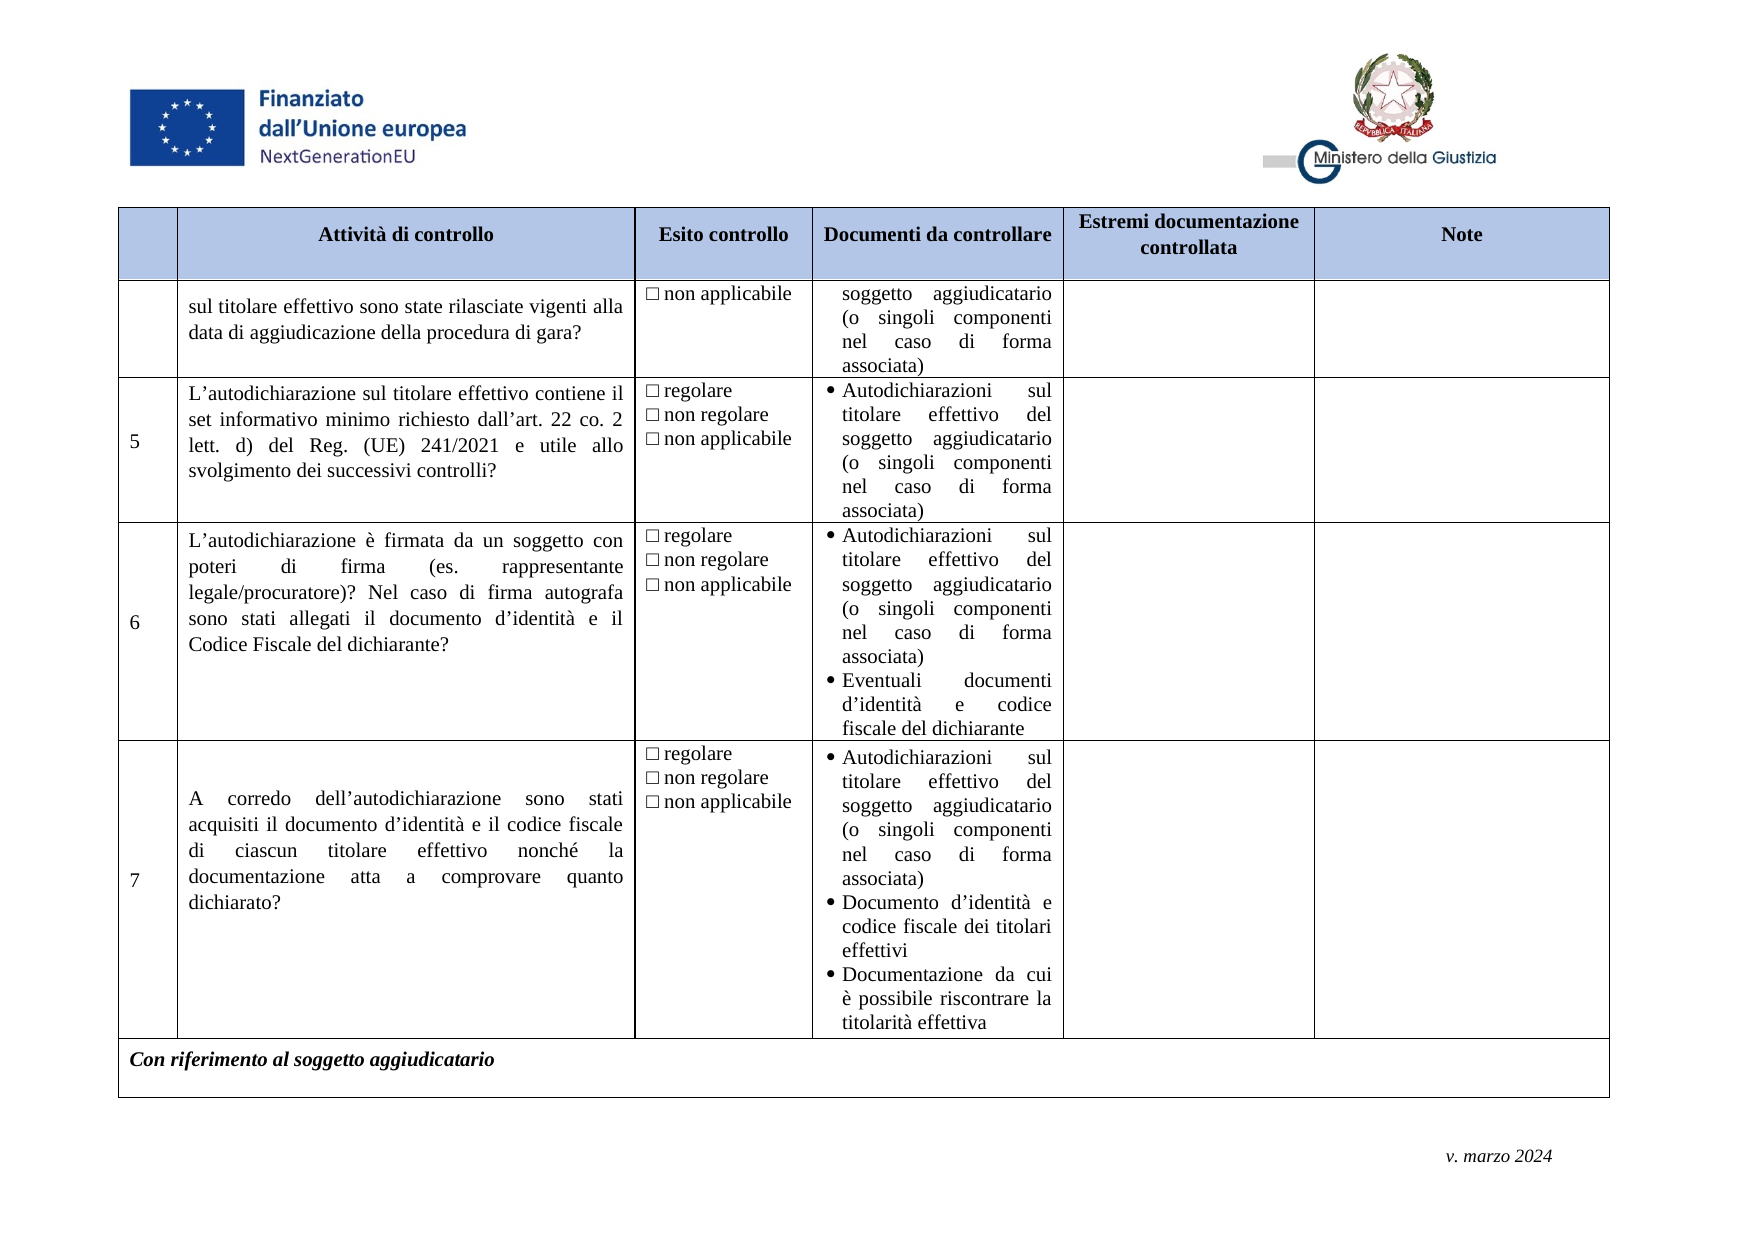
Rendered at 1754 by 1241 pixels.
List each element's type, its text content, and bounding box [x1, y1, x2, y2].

table_cell Autodichiarazioni sul titolare effettivo del soggetto aggiudicatario (o singoli componenti nel caso di forma associata) Eventuali documenti d’identità e codice fiscale del dichiarante [813, 523, 1063, 740]
table_cell □ regolare □ non regolare □ non applicabile [636, 523, 812, 740]
table_cell L’autodichiarazione è firmata da un soggetto con poteri di firma (es. rappresentante legale/procuratore)? Nel caso di firma autografa sono stati allegati il documento d’identità e il Codice Fiscale del dichiarante? [178, 523, 634, 740]
table_cell [1315, 741, 1609, 1038]
table_cell □ regolare □ non regolare □ non applicabile [636, 378, 812, 522]
table_cell 6 [119, 523, 177, 740]
table_header Attività di controllo [178, 208, 634, 279]
table_cell 4 [119, 281, 177, 377]
picture [118, 80, 485, 176]
table_cell 7 [119, 741, 177, 1038]
table_cell [1315, 281, 1609, 377]
table_cell Autodichiarazioni sul titolare effettivo del soggetto aggiudicatario (o singoli componenti nel caso di forma associata) Documento d’identità e codice fiscale dei titolari effettivi Documentazione da cui è possibile riscontrare la titolarità effettiva [813, 741, 1063, 1038]
table_header Documenti da controllare [813, 208, 1063, 279]
picture [1200, 41, 1605, 207]
table_cell [1315, 378, 1609, 522]
table_cell L’autodichiarazione sul titolare effettivo contiene il set informativo minimo richiesto dall’art. 22 co. 2 lett. d) del Reg. (UE) 241/2021 e utile allo svolgimento dei successivi controlli? [178, 378, 634, 522]
table_cell □ regolare □ non regolare □ non applicabile [636, 281, 812, 377]
table_header [119, 208, 177, 279]
table_header Esito controllo [636, 208, 812, 279]
table_cell [1064, 741, 1314, 1038]
table_cell □ regolare □ non regolare □ non applicabile [636, 741, 812, 1038]
table_cell [1064, 523, 1314, 740]
table_header Estremi documentazione controllata [1064, 208, 1314, 279]
table_cell Autodichiarazioni sul titolare effettivo del soggetto aggiudicatario (o singoli componenti nel caso di forma associata) [813, 378, 1063, 522]
table_cell [1064, 281, 1314, 377]
table_cell 5 [119, 378, 177, 522]
table_cell Autodichiarazioni sul titolare effettivo del soggetto aggiudicatario (o singoli componenti nel caso di forma associata) [813, 281, 1063, 377]
table_header Note [1315, 208, 1609, 279]
table_cell [1315, 523, 1609, 740]
table_cell A corredo dell’autodichiarazione sono stati acquisiti il documento d’identità e il codice fiscale di ciascun titolare effettivo nonché la documentazione atta a comprovare quanto dichiarato? [178, 741, 634, 1038]
table_cell [1064, 378, 1314, 522]
table_cell Con riferimento al soggetto aggiudicatario [119, 1039, 1609, 1097]
